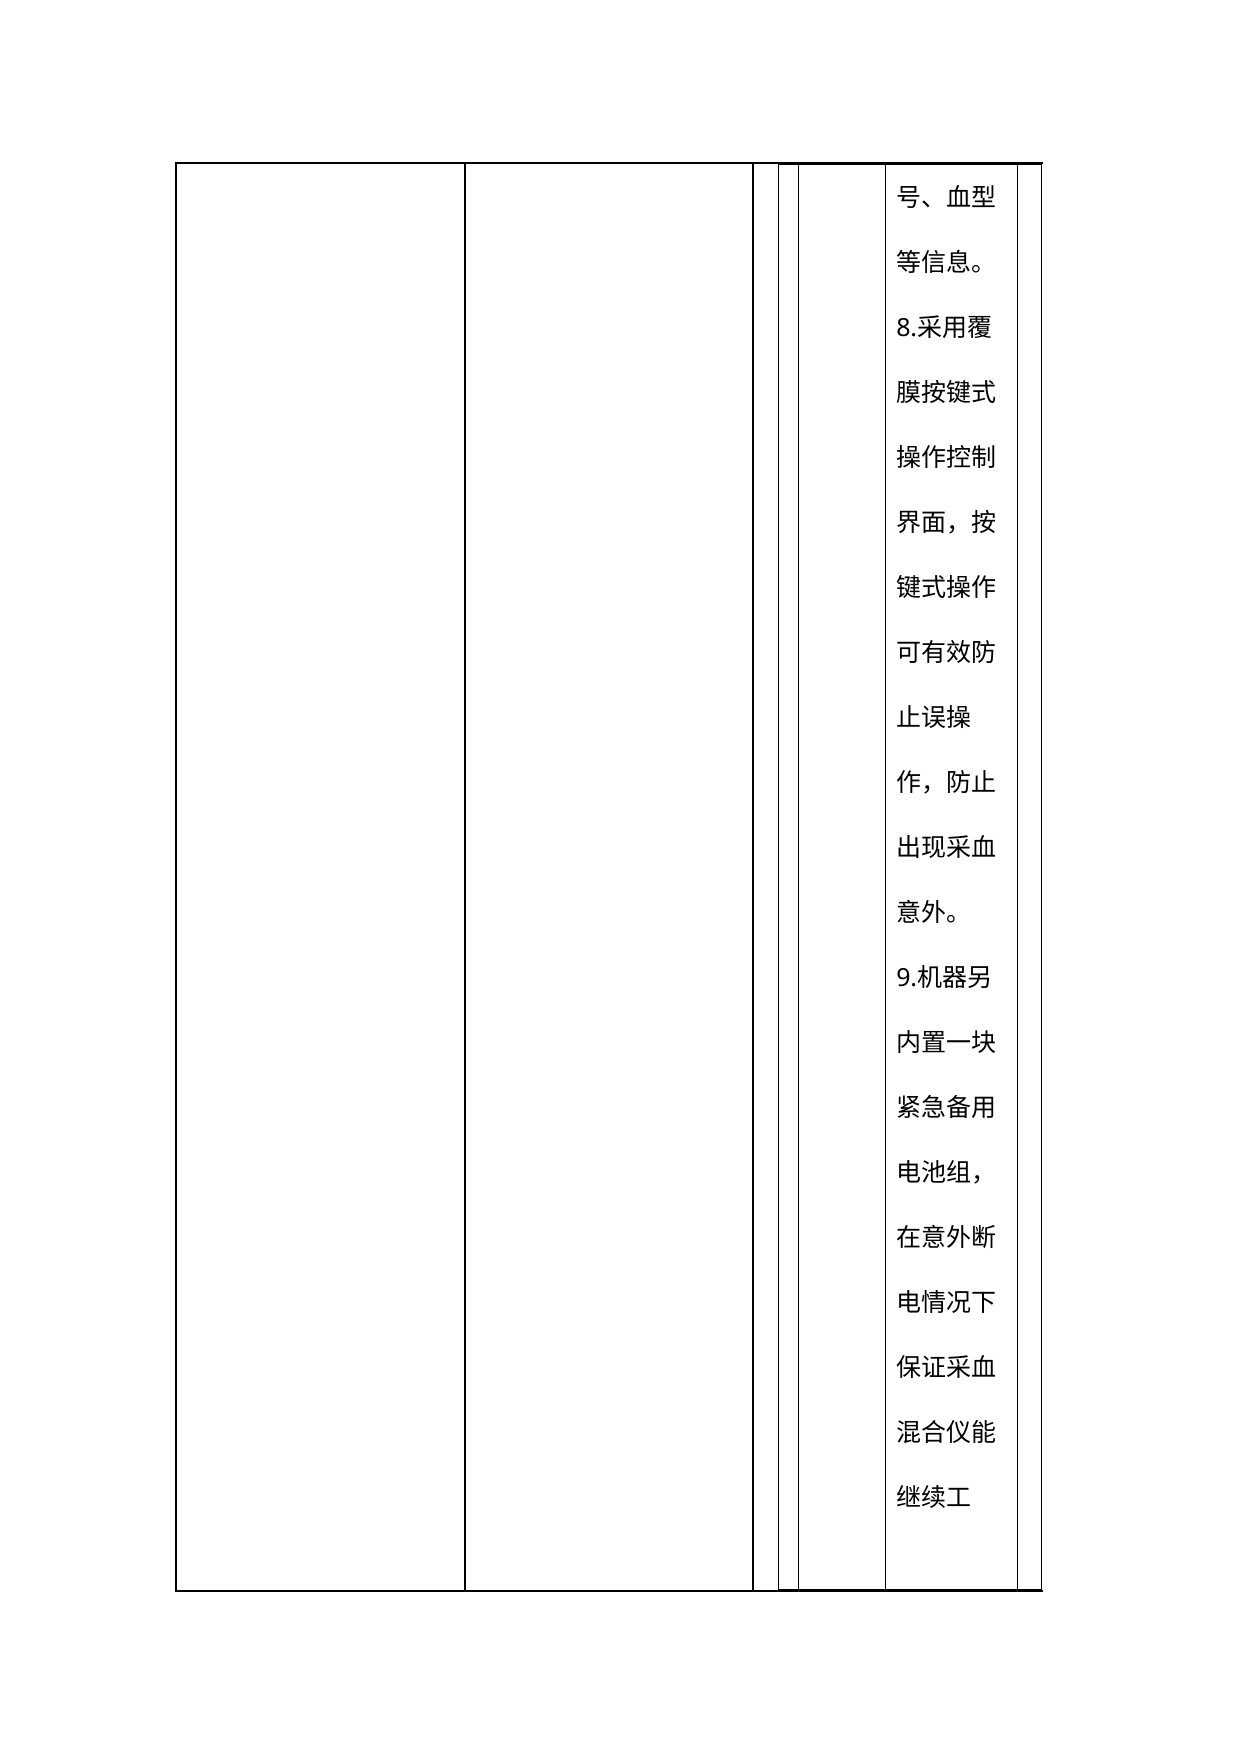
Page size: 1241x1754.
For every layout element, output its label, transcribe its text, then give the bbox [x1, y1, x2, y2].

table_cell 1 [466, 164, 752, 1590]
table_cell [799, 165, 885, 1589]
table_cell [754, 164, 778, 1590]
table_cell [1018, 165, 1041, 1589]
table_cell [177, 164, 464, 1590]
table_cell [886, 165, 1017, 1589]
table_cell [779, 165, 798, 1589]
